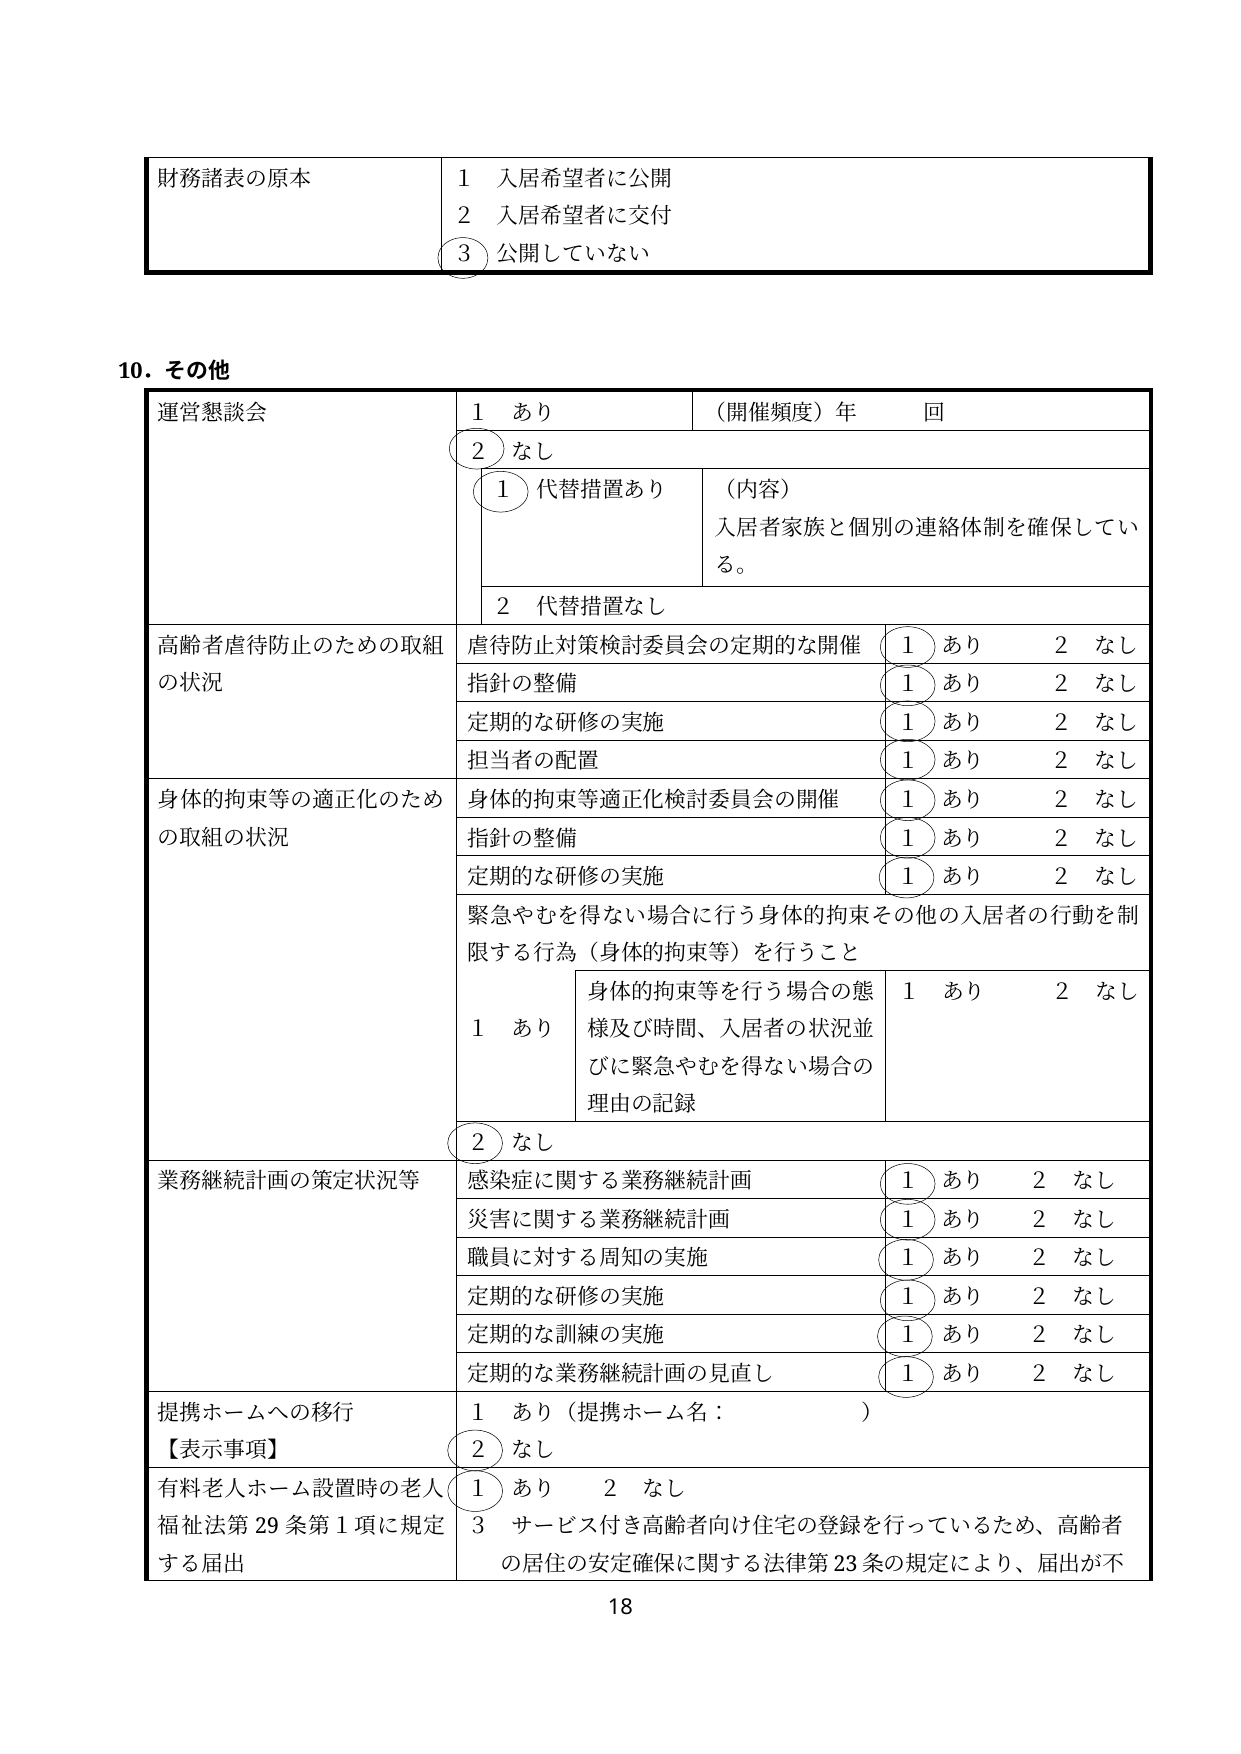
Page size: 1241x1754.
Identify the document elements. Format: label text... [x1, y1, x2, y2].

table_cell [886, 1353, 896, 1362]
table_cell 担当者の配置 [457, 741, 885, 778]
table_cell 定期的な訓練の実施 [457, 1315, 885, 1352]
table_cell １ あり ２ なし [886, 1203, 934, 1237]
table_cell 業務継続計画の策定状況等 [149, 1161, 456, 1391]
table_cell １ あり ２ なし [886, 1319, 931, 1352]
table_cell ２ なし [457, 1124, 502, 1159]
table_cell １ あり ２ なし [916, 1276, 1149, 1314]
table_header １ あり [457, 392, 692, 430]
table_cell １ あり ２ なし [886, 1357, 933, 1391]
table_cell １ あり ２ なし [886, 667, 934, 701]
table_cell [457, 468, 481, 624]
table_cell 定期的な研修の実施 [457, 1276, 885, 1314]
table_cell １ あり ２ なし [886, 820, 934, 855]
table_cell １ あり ２ なし [886, 1281, 934, 1314]
table_cell ２ なし [480, 1122, 1149, 1159]
table_cell ２ 代替措置なし [482, 587, 1149, 624]
table_cell １ あり ２ なし [923, 741, 1149, 778]
table_cell １ あり ２ なし [886, 1161, 1149, 1198]
table_cell １ あり ２ なし [918, 1238, 1149, 1275]
table_cell 虐待防止対策検討委員会の定期的な開催 [457, 625, 885, 663]
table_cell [442, 158, 1148, 270]
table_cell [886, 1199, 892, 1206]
table_cell 財務諸表の原本 [149, 158, 441, 270]
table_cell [457, 1468, 1149, 1580]
table_cell １ あり [457, 970, 575, 1121]
table_cell １ あり ２ なし [886, 704, 934, 739]
table_cell （内容） 入居者家族と個別の連絡体制を確保している。 [703, 469, 1149, 586]
table_cell 定期的な業務継続計画の見直し [457, 1353, 885, 1391]
table_cell １ あり ２ なし [922, 1315, 1149, 1352]
table_cell 身体的拘束等を行う場合の態様及び時間、入居者の状況並びに緊急やむを得ない場合の理由の記録 [576, 971, 885, 1121]
table_cell １ あり ２ なし [918, 856, 1149, 894]
table_cell １ あり（提携ホーム名： ） ２ なし [457, 1392, 1149, 1467]
table_cell １ あり ２ なし [886, 741, 934, 778]
table_cell 定期的な研修の実施 [457, 702, 885, 740]
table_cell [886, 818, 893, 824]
table_cell １ あり ２ なし [923, 1199, 1149, 1237]
table_header （開催頻度）年 回 [693, 392, 1149, 430]
table_cell 指針の整備 [457, 818, 885, 855]
table_cell 職員に対する周知の実施 [457, 1238, 885, 1275]
table_cell 指針の整備 [457, 664, 885, 701]
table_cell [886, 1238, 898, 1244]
table_cell １ あり ２ なし [886, 971, 1149, 1121]
table_cell １ あり ２ なし [886, 781, 934, 817]
table_cell 提携ホームへの移行 【表示事項】 [149, 1392, 456, 1467]
table_cell 身体的拘束等の適正化のための取組の状況 [149, 779, 456, 1159]
table_header 運営懇談会 [149, 392, 456, 624]
table_cell ２ なし [490, 431, 1149, 468]
table_cell 身体的拘束等適正化検討委員会の開催 [457, 779, 885, 817]
table_cell 感染症に関する業務継続計画 [457, 1161, 885, 1198]
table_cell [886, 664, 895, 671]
table_cell １ あり ２ なし [921, 664, 1149, 701]
table_cell １ あり ２ なし [886, 1241, 933, 1275]
table_cell １ 代替措置あり [482, 469, 702, 586]
table_cell １ あり ２ なし [917, 779, 1149, 817]
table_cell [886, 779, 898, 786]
table_cell 災害に関する業務継続計画 [457, 1199, 885, 1237]
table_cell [149, 1468, 456, 1580]
table_cell １ あり ２ なし [922, 818, 1149, 855]
table_cell 高齢者虐待防止のための取組の状況 [149, 625, 456, 778]
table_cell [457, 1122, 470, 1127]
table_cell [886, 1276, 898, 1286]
table_cell 定期的な研修の実施 [457, 856, 885, 894]
table_cell １ あり ２ なし [886, 858, 933, 894]
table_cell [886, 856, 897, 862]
text 10．その他 [118, 350, 1122, 388]
table_cell １ あり ２ なし [914, 1353, 1149, 1391]
table_cell ２ なし [457, 431, 503, 468]
table_cell 緊急やむを得ない場合に行う身体的拘束その他の入居者の行動を制限する行為（身体的拘束等）を行うこと [457, 895, 1149, 970]
table_cell １ あり ２ なし [886, 625, 1149, 663]
table_cell １ あり ２ なし [922, 702, 1149, 740]
